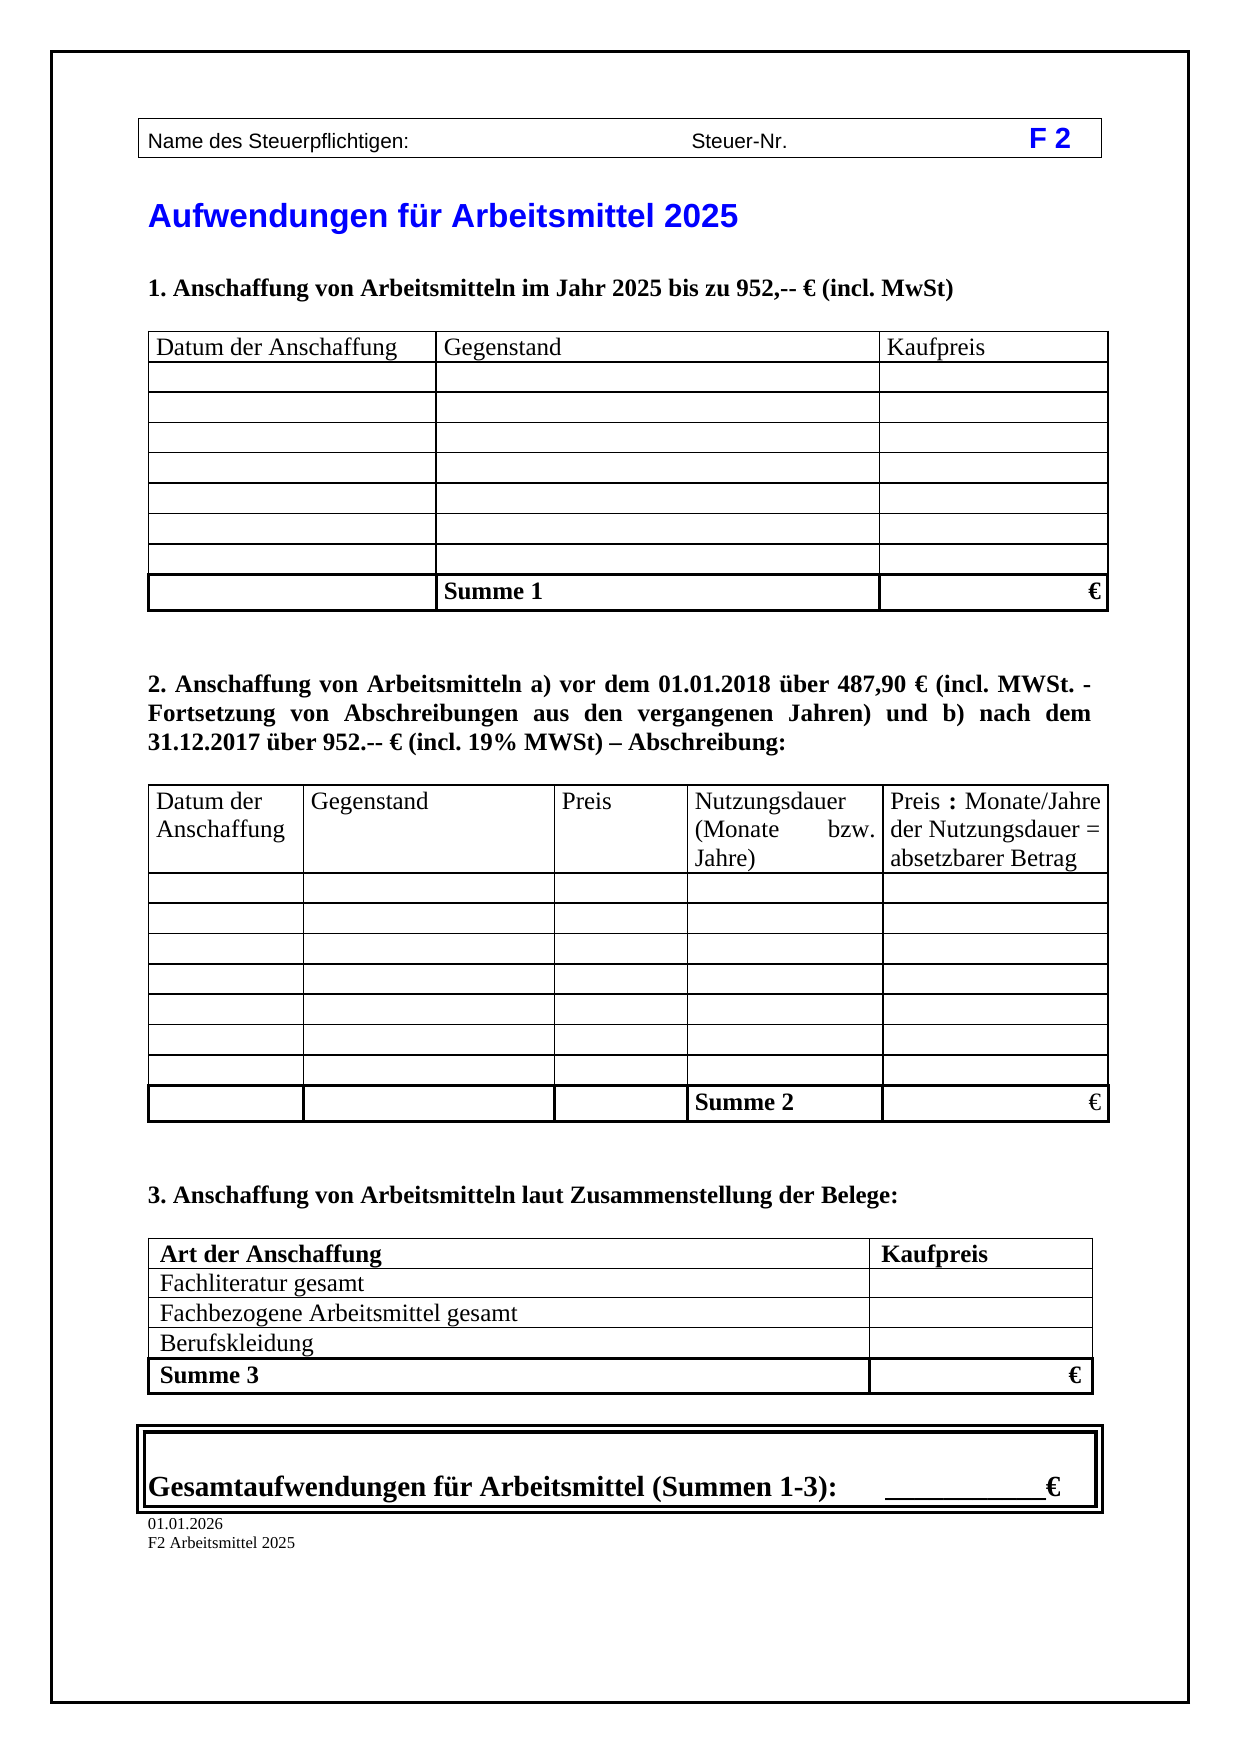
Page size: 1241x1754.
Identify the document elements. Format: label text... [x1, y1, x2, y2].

table_cell [884, 934, 1107, 963]
table_cell [880, 484, 1107, 512]
table_cell [149, 363, 435, 391]
table_cell [150, 1087, 302, 1119]
table_cell [437, 423, 879, 452]
table_cell [304, 995, 554, 1023]
table_cell [555, 934, 687, 963]
table_cell [880, 545, 1107, 573]
subtitle Name des Steuerpflichtigen: Steuer-Nr. F 2 [139, 119, 1101, 157]
table_cell [149, 393, 435, 422]
table_cell [149, 514, 435, 543]
table_cell [884, 1056, 1107, 1084]
table_cell [884, 965, 1107, 993]
table_header Datum der Anschaffung [149, 786, 303, 872]
table_cell € [884, 1087, 1107, 1119]
table_header Preis : Monate/Jahre der Nutzungsdauer = absetzbarer Betrag [884, 786, 1107, 872]
table_cell [305, 1087, 553, 1119]
table_cell [304, 965, 554, 993]
table_header Kaufpreis [880, 332, 1107, 361]
table_cell [304, 904, 554, 933]
subtitle Aufwendungen für Arbeitsmittel 2025 [148, 196, 1092, 235]
table_cell Fachbezogene Arbeitsmittel gesamt [149, 1298, 869, 1327]
table_cell [149, 1025, 303, 1054]
table_cell [149, 934, 303, 963]
table_header Preis [555, 786, 687, 872]
table_cell [688, 965, 882, 993]
table_cell [870, 1298, 1092, 1327]
table_header Datum der Anschaffung [149, 332, 435, 361]
table_cell [437, 545, 879, 573]
table_cell [437, 393, 879, 422]
table_cell [149, 874, 303, 902]
table_cell [304, 934, 554, 963]
table_cell Summe 2 [689, 1087, 881, 1119]
table_cell [304, 1025, 554, 1054]
table_header Kaufpreis [870, 1239, 1092, 1267]
table_cell [437, 484, 879, 512]
table_cell € [881, 576, 1106, 608]
table_cell [884, 995, 1107, 1023]
table_cell [555, 904, 687, 933]
table_cell [880, 453, 1107, 482]
table_cell [870, 1269, 1092, 1297]
table_cell [149, 904, 303, 933]
table_cell [880, 393, 1107, 422]
table_cell [688, 995, 882, 1023]
table_header Nutzungsdauer (Monate bzw. Jahre) [688, 786, 882, 872]
table_cell [556, 1087, 686, 1119]
table_cell Summe 3 [150, 1360, 868, 1392]
table_cell [304, 1056, 554, 1084]
table_cell [688, 934, 882, 963]
table_cell [870, 1328, 1092, 1357]
table_cell [880, 514, 1107, 543]
table_cell [555, 995, 687, 1023]
table_cell [149, 1056, 303, 1084]
table_cell [555, 965, 687, 993]
table_cell [149, 423, 435, 452]
table_cell [437, 363, 879, 391]
table_header Art der Anschaffung [149, 1239, 869, 1267]
text 1. Anschaffung von Arbeitsmitteln im Jahr 2025 bis zu 952,-- € (incl. MwSt) [148, 273, 1092, 302]
table_cell Fachliteratur gesamt [149, 1269, 869, 1297]
text 2. Anschaffung von Arbeitsmitteln a) vor dem 01.01.2018 über 487,90 € (incl. MWSt. -Fortsetzung von Abschreibungen aus den vergangenen Jahren) und b) nach dem 31.12.2017 über 952.-- € (incl. 19% MWSt) – Abschreibung: [148, 669, 1092, 755]
table_cell Berufskleidung [149, 1328, 869, 1357]
table_cell € [871, 1360, 1091, 1392]
table_cell [149, 995, 303, 1023]
table_cell [437, 453, 879, 482]
table_cell [555, 874, 687, 902]
table_cell [884, 874, 1107, 902]
text 01.01.2026 [148, 1514, 1092, 1533]
table_cell [149, 965, 303, 993]
table_header Gegenstand [304, 786, 554, 872]
table_cell [304, 874, 554, 902]
table_cell [149, 484, 435, 512]
text 3. Anschaffung von Arbeitsmitteln laut Zusammenstellung der Belege: [148, 1180, 1092, 1209]
table_cell [149, 545, 435, 573]
table_cell [884, 904, 1107, 933]
table_cell [555, 1056, 687, 1084]
table_cell [880, 363, 1107, 391]
text F2 Arbeitsmittel 2025 [148, 1533, 1092, 1552]
table_cell [688, 1025, 882, 1054]
table_cell [555, 1025, 687, 1054]
text Gesamtaufwendungen für Arbeitsmittel (Summen 1-3): ___________€ [139, 1458, 1101, 1511]
table_cell [688, 874, 882, 902]
table_cell [150, 576, 435, 608]
table_cell [437, 514, 879, 543]
table_cell [688, 1056, 882, 1084]
table_cell [880, 423, 1107, 452]
table_header Gegenstand [437, 332, 879, 361]
table_cell [149, 453, 435, 482]
table_cell [884, 1025, 1107, 1054]
table_cell [688, 904, 882, 933]
table_cell Summe 1 [438, 576, 878, 608]
